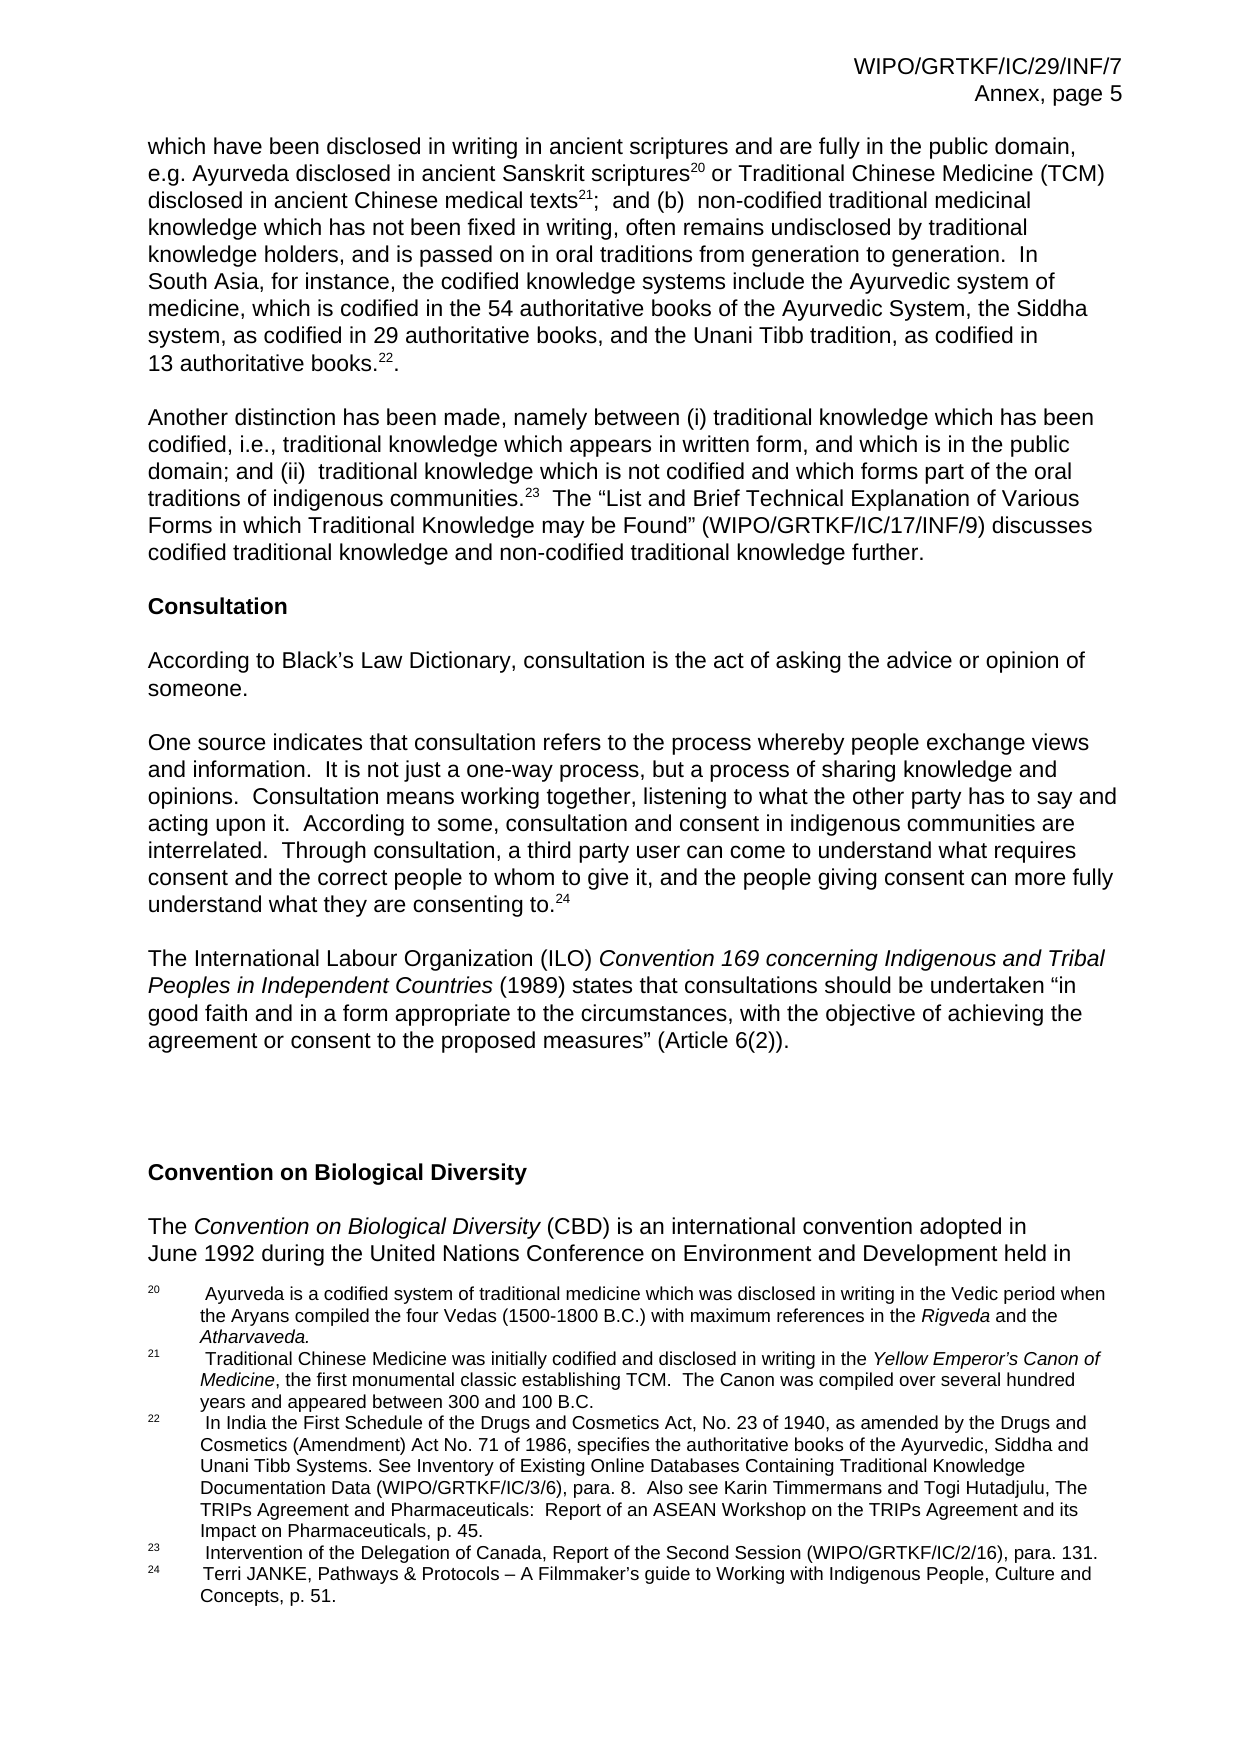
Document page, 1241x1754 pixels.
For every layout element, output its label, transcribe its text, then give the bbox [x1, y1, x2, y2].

text Convention on Biological Diversity [148, 1158, 1122, 1186]
text Consultation [148, 593, 1122, 620]
text Another distinction has been made, namely between (i) traditional knowledge which has been codified, i.e., traditional knowledge which appears in written form, and which is in the public domain; and (ii) traditional knowledge which is not codified and which forms part of the oral traditions of indigenous communities. The “List and Brief Technical Explanation of Various Forms in which Traditional Knowledge may be Found” (WIPO/GRTKF/IC/17/INF/9) discusses codified traditional knowledge and non-codified traditional knowledge further. [148, 403, 1122, 566]
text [148, 1213, 1122, 1267]
text According to Black’s Law Dictionary, consultation is the act of asking the advice or opinion of someone. [148, 647, 1122, 701]
text The International Labour Organization (ILO) Convention 169 concerning Indigenous and Tribal Peoples in Independent Countries (1989) states that consultations should be undertaken “in good faith and in a form appropriate to the circumstances, with the objective of achieving the agreement or consent to the proposed measures” (Article 6(2)). [148, 945, 1122, 1053]
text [148, 132, 1122, 376]
text One source indicates that consultation refers to the process whereby people exchange views and information. It is not just a one-way process, but a process of sharing knowledge and opinions. Consultation means working together, listening to what the other party has to say and acting upon it. According to some, consultation and consent in indigenous communities are interrelated. Through consultation, a third party user can come to understand what requires consent and the correct people to whom to give it, and the people giving consent can more fully understand what they are consenting to. [148, 728, 1122, 918]
